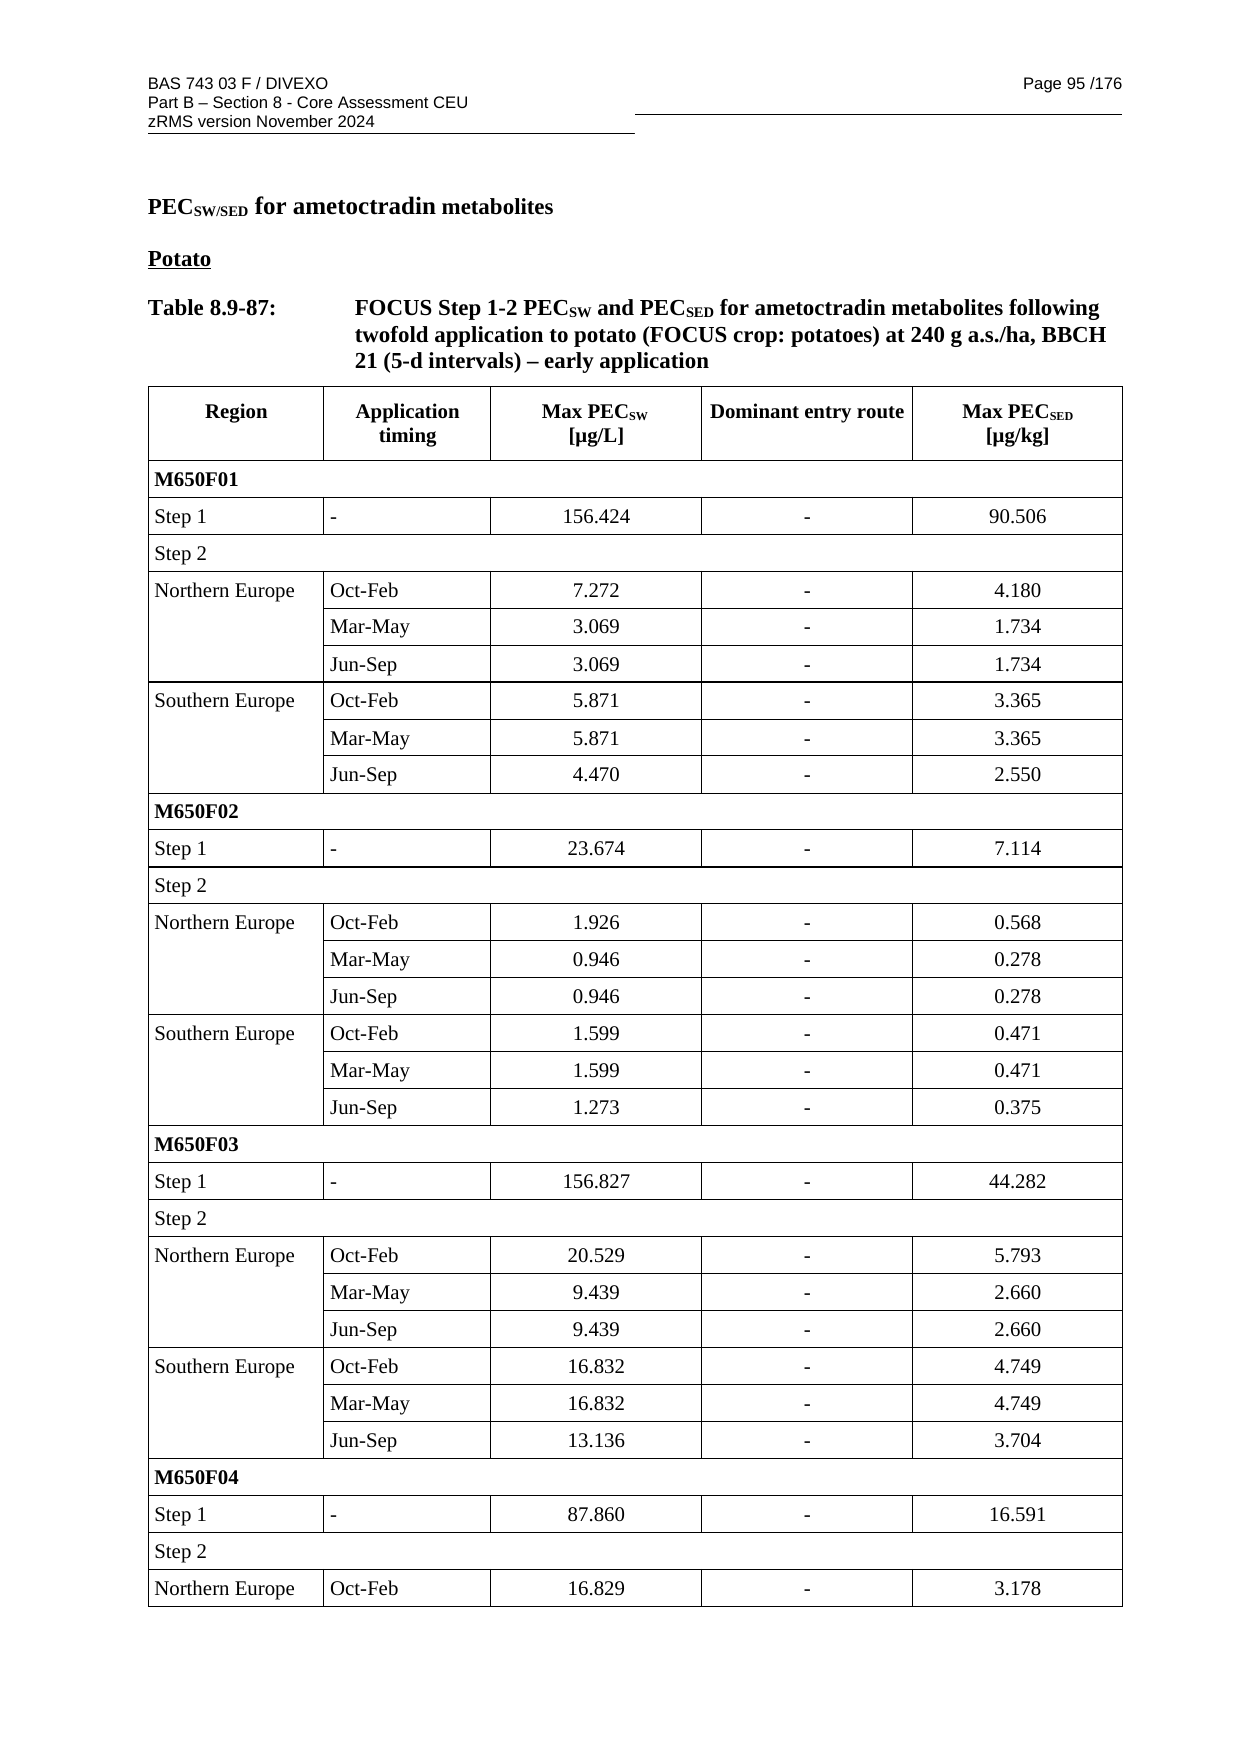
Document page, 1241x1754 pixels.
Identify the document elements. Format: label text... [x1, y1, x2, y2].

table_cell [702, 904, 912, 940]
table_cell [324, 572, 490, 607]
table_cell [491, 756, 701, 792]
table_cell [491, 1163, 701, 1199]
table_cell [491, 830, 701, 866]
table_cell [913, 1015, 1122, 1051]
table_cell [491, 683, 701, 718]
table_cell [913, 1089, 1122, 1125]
text Potato [148, 245, 1122, 271]
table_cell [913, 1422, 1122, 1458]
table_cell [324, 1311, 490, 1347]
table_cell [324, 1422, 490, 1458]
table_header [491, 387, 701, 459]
text PECSW/SED for ametoctradin metabolites [148, 191, 1122, 220]
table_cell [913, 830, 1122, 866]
text Table 8.9-14: FOCUS Step 1-2 PECSW and PECSED for ametoctradin metabolites following twofold application to potato (FOCUS crop: potatoes) at 240 g a.s./ha, BBCH 21 (5-d intervals) – early application [148, 292, 1122, 373]
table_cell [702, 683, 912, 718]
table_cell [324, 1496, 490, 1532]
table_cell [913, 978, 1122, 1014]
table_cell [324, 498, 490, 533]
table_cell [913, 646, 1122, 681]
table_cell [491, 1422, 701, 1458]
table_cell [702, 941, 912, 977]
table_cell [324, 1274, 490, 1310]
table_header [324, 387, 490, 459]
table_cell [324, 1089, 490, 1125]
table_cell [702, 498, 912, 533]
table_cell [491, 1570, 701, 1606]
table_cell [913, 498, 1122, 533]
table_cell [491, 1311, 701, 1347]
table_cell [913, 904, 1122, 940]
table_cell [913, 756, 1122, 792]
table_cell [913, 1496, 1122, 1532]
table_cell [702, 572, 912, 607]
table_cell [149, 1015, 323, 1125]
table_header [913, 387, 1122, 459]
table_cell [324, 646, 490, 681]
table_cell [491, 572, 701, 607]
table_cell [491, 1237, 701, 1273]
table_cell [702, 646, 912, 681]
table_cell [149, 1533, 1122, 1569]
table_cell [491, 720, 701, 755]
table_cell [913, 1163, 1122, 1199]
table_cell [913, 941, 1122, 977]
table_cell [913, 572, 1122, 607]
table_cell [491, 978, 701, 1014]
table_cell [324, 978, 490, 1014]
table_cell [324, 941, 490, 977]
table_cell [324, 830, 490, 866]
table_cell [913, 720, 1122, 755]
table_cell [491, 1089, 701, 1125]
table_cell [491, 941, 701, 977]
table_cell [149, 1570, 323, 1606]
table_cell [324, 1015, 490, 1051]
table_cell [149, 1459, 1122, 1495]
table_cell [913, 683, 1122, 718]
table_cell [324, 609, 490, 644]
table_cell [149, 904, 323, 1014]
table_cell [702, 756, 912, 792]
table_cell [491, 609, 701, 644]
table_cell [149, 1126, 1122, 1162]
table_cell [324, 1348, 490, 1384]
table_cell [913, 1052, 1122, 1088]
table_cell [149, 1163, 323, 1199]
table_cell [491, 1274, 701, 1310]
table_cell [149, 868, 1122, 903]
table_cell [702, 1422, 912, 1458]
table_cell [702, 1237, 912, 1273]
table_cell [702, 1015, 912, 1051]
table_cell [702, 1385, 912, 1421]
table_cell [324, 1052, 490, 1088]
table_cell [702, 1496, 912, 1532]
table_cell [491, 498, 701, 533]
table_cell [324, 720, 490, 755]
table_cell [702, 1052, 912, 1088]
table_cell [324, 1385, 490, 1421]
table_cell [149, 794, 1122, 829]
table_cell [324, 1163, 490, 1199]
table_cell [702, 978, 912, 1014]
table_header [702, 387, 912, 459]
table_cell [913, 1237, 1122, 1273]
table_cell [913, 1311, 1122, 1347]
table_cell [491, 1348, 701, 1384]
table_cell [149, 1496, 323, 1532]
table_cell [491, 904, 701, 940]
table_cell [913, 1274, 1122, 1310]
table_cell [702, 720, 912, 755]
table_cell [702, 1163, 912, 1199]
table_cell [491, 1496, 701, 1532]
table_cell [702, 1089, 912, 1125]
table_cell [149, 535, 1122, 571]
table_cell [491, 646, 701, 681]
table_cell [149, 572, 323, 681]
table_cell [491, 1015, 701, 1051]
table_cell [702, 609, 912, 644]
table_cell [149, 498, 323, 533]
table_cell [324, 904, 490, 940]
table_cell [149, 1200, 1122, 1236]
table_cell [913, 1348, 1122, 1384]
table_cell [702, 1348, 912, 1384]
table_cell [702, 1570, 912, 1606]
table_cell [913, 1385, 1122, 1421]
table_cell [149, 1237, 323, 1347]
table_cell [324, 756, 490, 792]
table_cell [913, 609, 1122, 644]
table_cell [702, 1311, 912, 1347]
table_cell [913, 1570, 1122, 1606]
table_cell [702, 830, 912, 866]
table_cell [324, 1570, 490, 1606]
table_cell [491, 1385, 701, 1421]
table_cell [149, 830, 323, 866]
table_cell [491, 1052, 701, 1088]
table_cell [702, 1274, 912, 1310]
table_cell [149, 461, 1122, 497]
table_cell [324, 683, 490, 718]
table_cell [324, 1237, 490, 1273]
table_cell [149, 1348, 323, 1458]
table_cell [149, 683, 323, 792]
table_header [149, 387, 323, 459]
